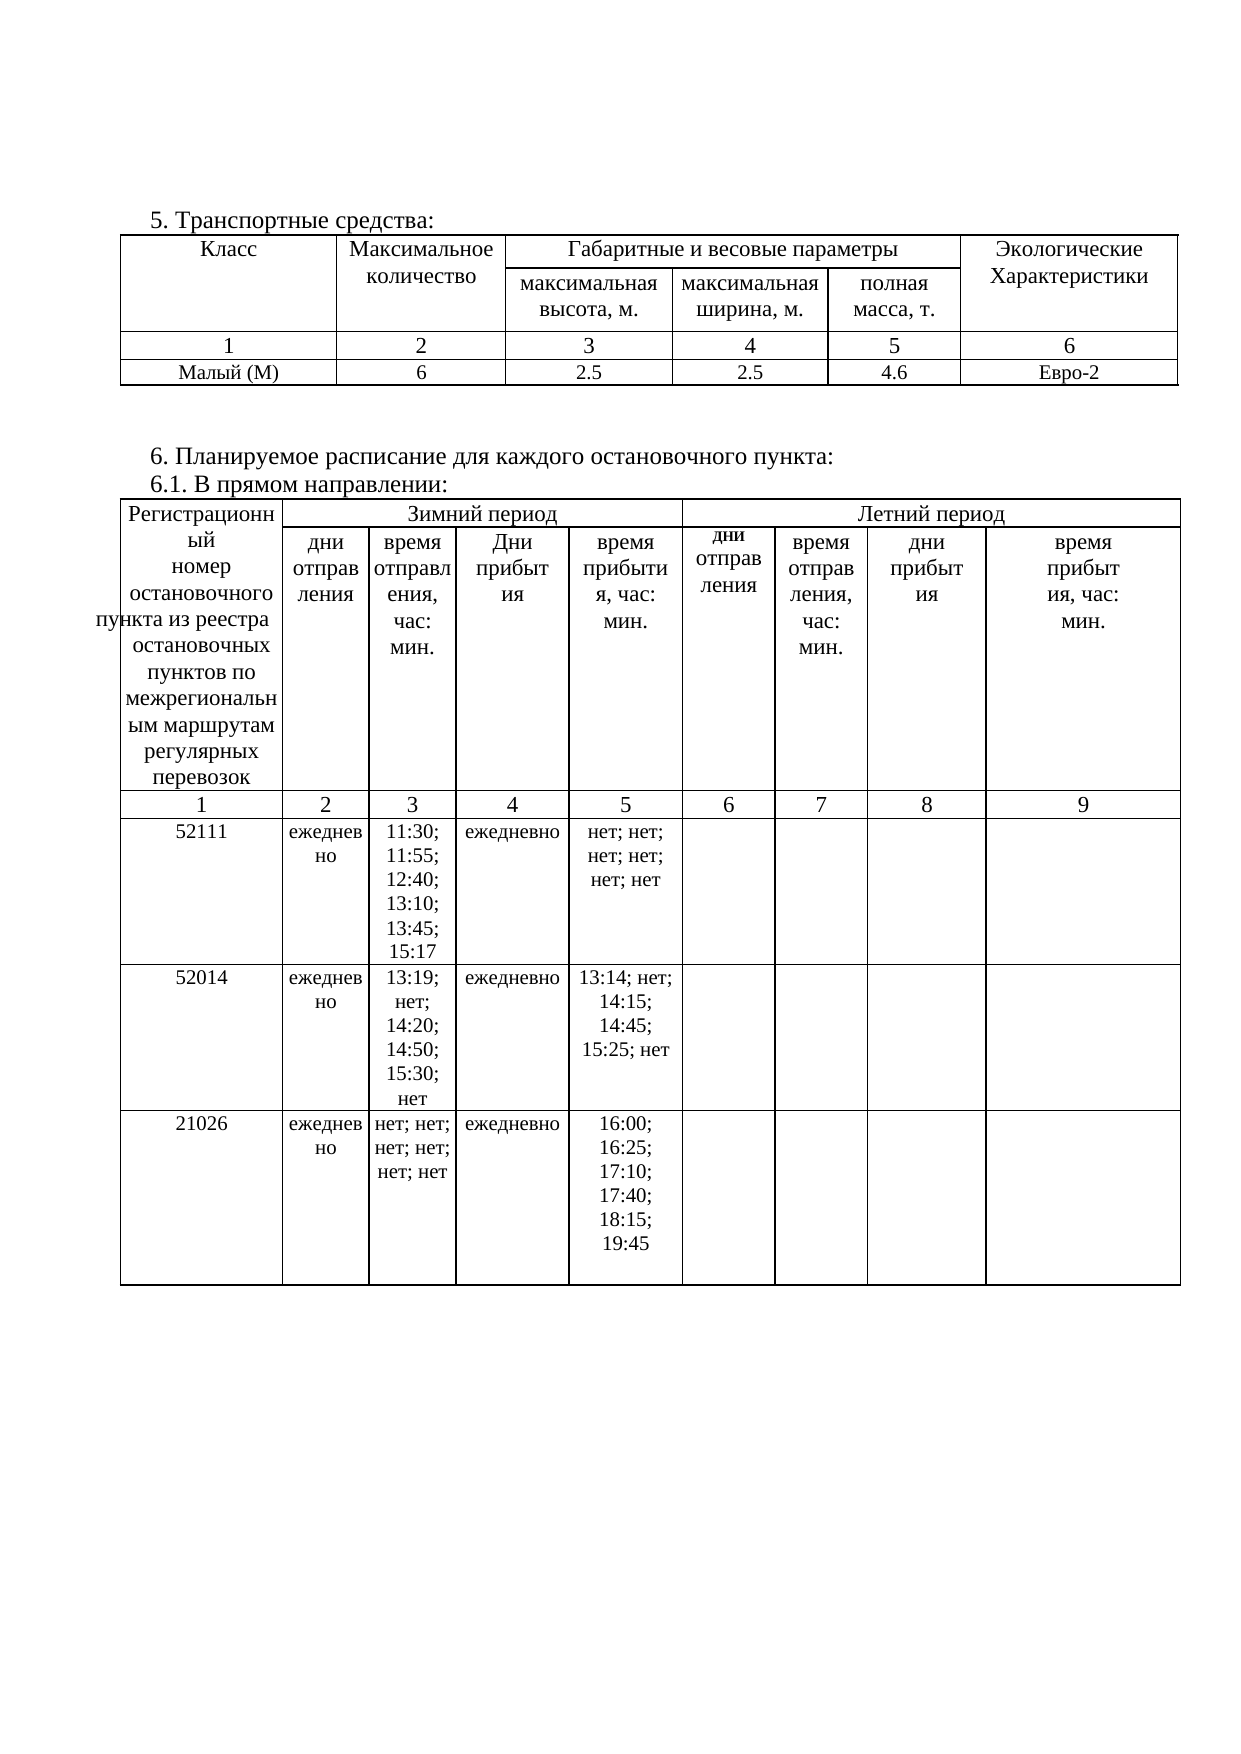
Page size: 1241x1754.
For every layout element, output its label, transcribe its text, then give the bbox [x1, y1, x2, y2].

table_cell 5 [570, 791, 682, 818]
table_cell ежедневно [457, 965, 568, 1109]
table_cell 13:19; нет; 14:20; 14:50; 15:30; нет [370, 965, 455, 1109]
table_cell 52014 [121, 965, 282, 1109]
table_cell ДНИ отправ ления [683, 528, 774, 790]
table_cell время отправл ения, час: мин. [370, 528, 455, 790]
table_cell 8 [868, 791, 985, 818]
table_cell 4 [673, 332, 827, 358]
table_cell время прибыт ия, час: мин. [987, 528, 1180, 790]
table_cell дни отправ ления [283, 528, 368, 790]
table_cell 52111 [121, 819, 282, 963]
table_cell [776, 1111, 867, 1284]
table_header Летний период [683, 500, 1180, 526]
table_cell 3 [506, 332, 672, 358]
table_cell Малый (М) [121, 360, 336, 384]
table_cell ежедневно [283, 819, 368, 963]
table_cell [683, 965, 774, 1109]
table_cell [776, 965, 867, 1109]
table_cell нет; нет; нет; нет; нет; нет [570, 819, 682, 963]
table_cell ежедневно [283, 965, 368, 1109]
text 6.1. В прямом направлении: [150, 469, 1090, 498]
text 5. Транспортные средства: [150, 205, 1090, 234]
table_cell [868, 1111, 985, 1284]
table_cell 3 [370, 791, 455, 818]
table_cell 6 [683, 791, 774, 818]
table_cell [683, 1111, 774, 1284]
table_cell [776, 819, 867, 963]
table_cell максимальная высота, м. [506, 269, 672, 331]
table_header Габаритные и весовые параметры [506, 236, 960, 267]
table_cell Дни прибыт ия [457, 528, 568, 790]
table_header Экологические Характеристики [961, 236, 1177, 331]
table_cell [868, 819, 985, 963]
table_cell 2 [337, 332, 505, 358]
table_cell ежедневно [283, 1111, 368, 1284]
table_header Максимальное количество [337, 236, 505, 331]
table_cell максимальная ширина, м. [673, 269, 827, 331]
table_cell дни прибыт ия [868, 528, 985, 790]
table_cell [987, 1111, 1180, 1284]
table_cell 1 [121, 332, 336, 358]
table_cell время отправ ления, час: мин. [776, 528, 867, 790]
table_cell [868, 965, 985, 1109]
text 6. Планируемое расписание для каждого остановочного пункта: [150, 441, 1090, 469]
table_cell полная масса, т. [829, 269, 960, 331]
table_header Класс [121, 236, 336, 331]
table_cell 4.6 [829, 360, 960, 384]
table_cell ежедневно [457, 819, 568, 963]
table_cell [683, 819, 774, 963]
table_cell 2.5 [673, 360, 827, 384]
table_cell 16:00; 16:25; 17:10; 17:40; 18:15; 19:45 [570, 1111, 682, 1284]
table_cell ежедневно [457, 1111, 568, 1284]
table_cell нет; нет; нет; нет; нет; нет [370, 1111, 455, 1284]
table_cell 2.5 [506, 360, 672, 384]
table_cell 5 [829, 332, 960, 358]
table_cell 21026 [121, 1111, 282, 1284]
table_cell 2 [283, 791, 368, 818]
table_header Зимний период [283, 500, 682, 526]
table_cell 7 [776, 791, 867, 818]
table_cell 6 [337, 360, 505, 384]
table_cell 1 [121, 791, 282, 818]
table_cell 9 [987, 791, 1180, 818]
table_cell 13:14; нет; 14:15; 14:45; 15:25; нет [570, 965, 682, 1109]
table_cell 6 [961, 332, 1177, 358]
table_cell 4 [457, 791, 568, 818]
table_cell Евро-2 [961, 360, 1177, 384]
table_cell [987, 819, 1180, 963]
table_cell 11:30; 11:55; 12:40; 13:10; 13:45; 15:17 [370, 819, 455, 963]
table_cell время прибыти я, час: мин. [570, 528, 682, 790]
table_header Регистрационный номер остановочного пункта из реестра остановочных пунктов по межрегиональным маршрутам регулярных перевозок [121, 500, 282, 790]
table_cell [987, 965, 1180, 1109]
